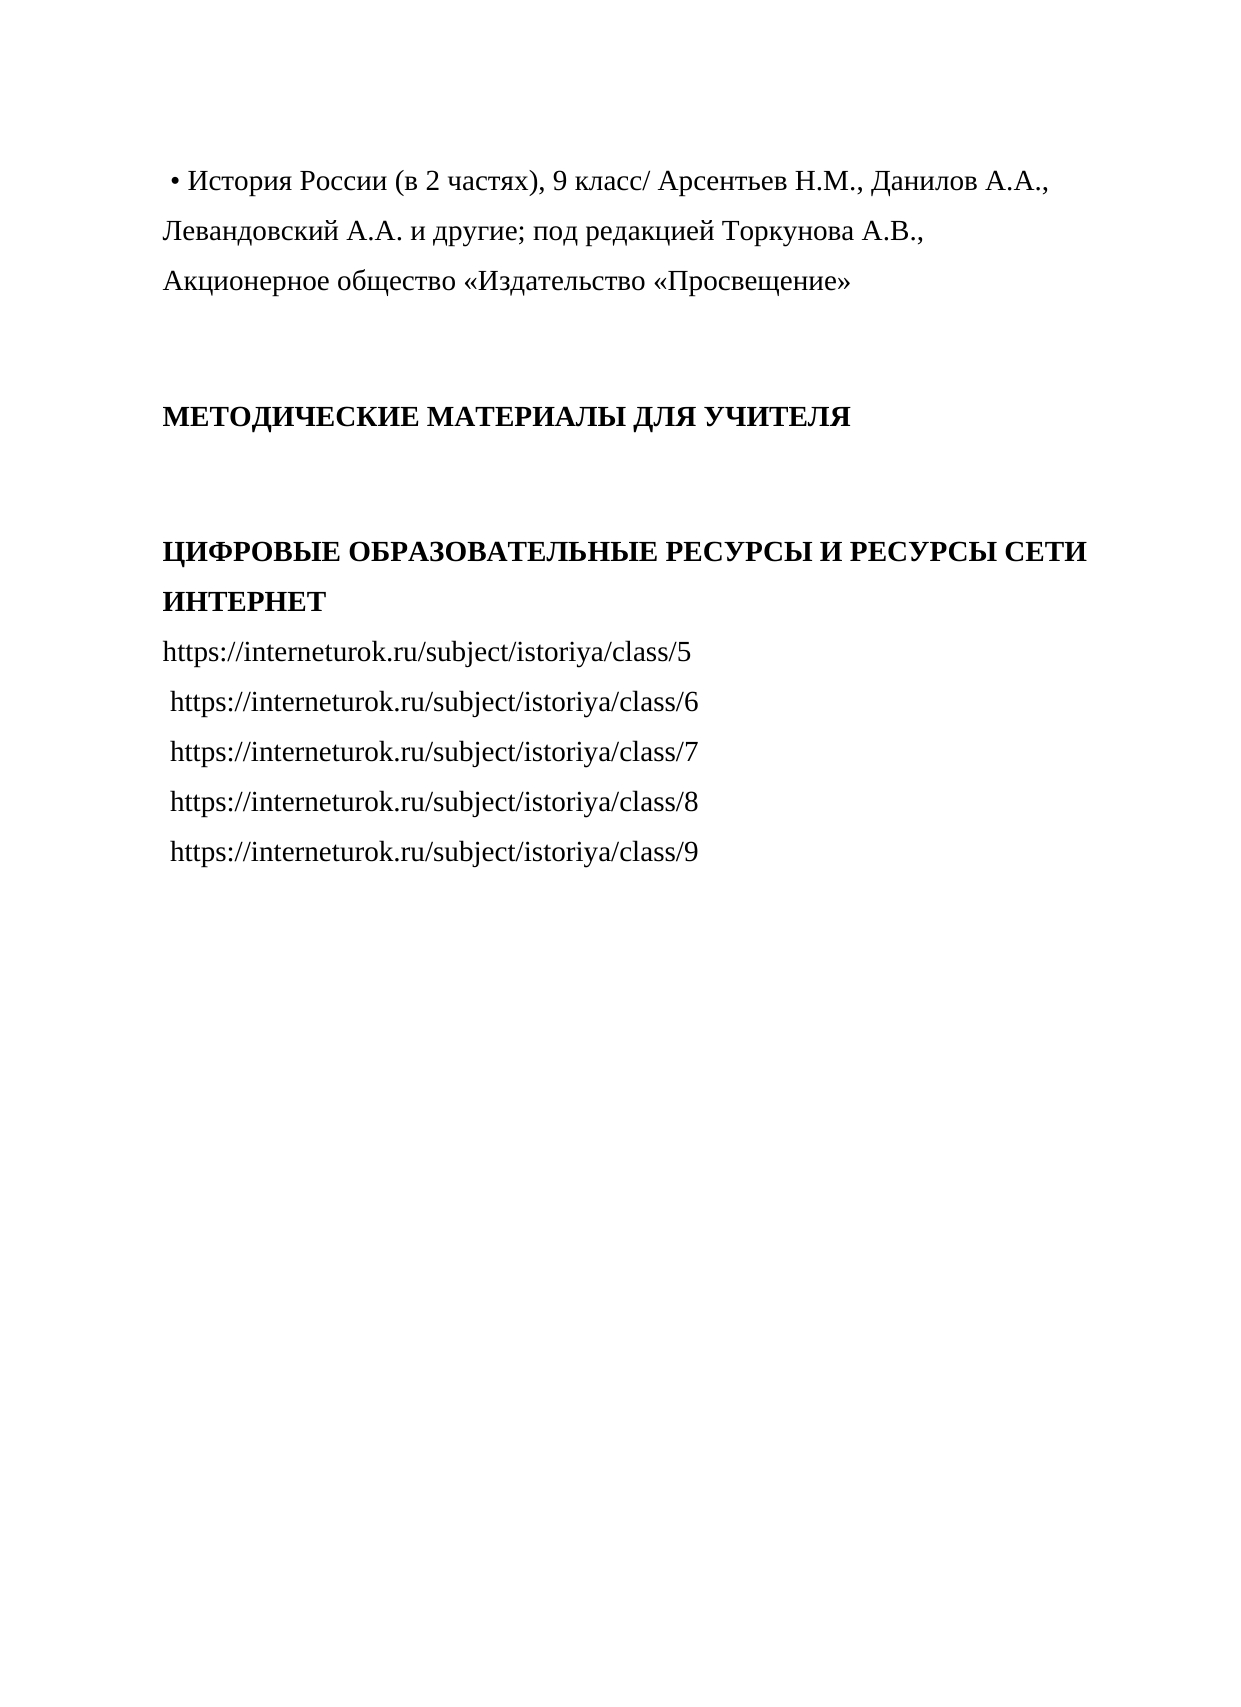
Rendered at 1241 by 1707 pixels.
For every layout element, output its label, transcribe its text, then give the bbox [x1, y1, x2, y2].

text https://interneturok.ru/subject/istoriya/class/5 https://interneturok.ru/subject/istoriya/class/6 https://interneturok.ru/subject/istoriya/class/7 https://interneturok.ru/subject/istoriya/class/8 https://interneturok.ru/subject/istoriya/class/9 [162, 622, 1090, 872]
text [162, 150, 1090, 300]
text МЕТОДИЧЕСКИЕ МАТЕРИАЛЫ ДЛЯ УЧИТЕЛЯ [162, 386, 1090, 436]
text ЦИФРОВЫЕ ОБРАЗОВАТЕЛЬНЫЕ РЕСУРСЫ И РЕСУРСЫ СЕТИ ИНТЕРНЕТ [162, 522, 1090, 622]
